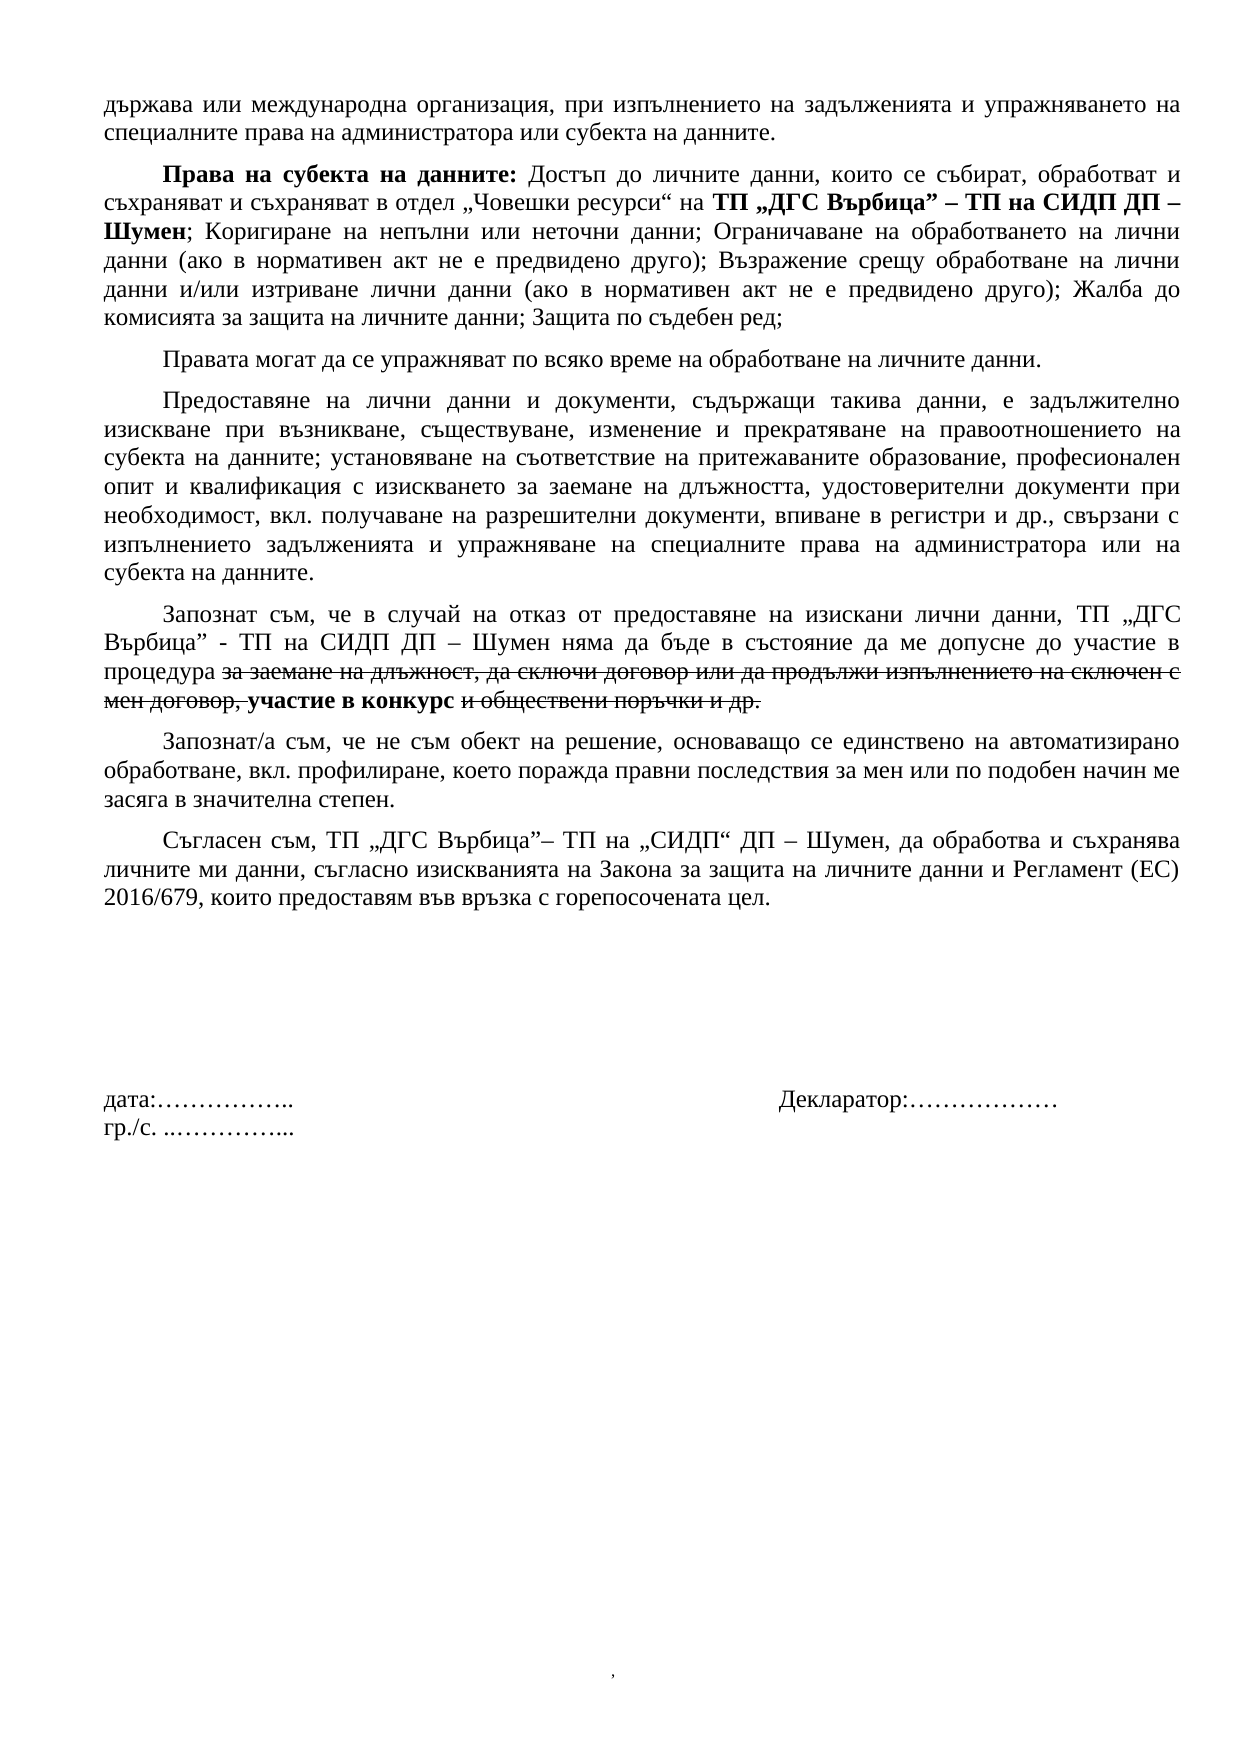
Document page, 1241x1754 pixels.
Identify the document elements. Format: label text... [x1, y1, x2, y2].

text Предоставяне на лични данни и документи, съдържащи такива данни, е задължително изискване при възникване, съществуване, изменение и прекратяване на правоотношението на субекта на данните; установяване на съответствие на притежаваните образование, професионален опит и квалификация с изискването за заемане на длъжността, удостоверителни документи при необходимост, вкл. получаване на разрешителни документи, впиване в регистри и др., свързани с изпълнението задълженията и упражняване на специалните права на администратора или на субекта на данните. [103, 385, 1181, 586]
text Правата могат да се упражняват по всяко време на обработване на личните данни. [103, 344, 1181, 372]
text Запознат съм, че в случай на отказ от предоставяне на изискани лични данни, ТП „ДГС Върбица” - ТП на СИДП ДП – Шумен няма да бъде в състояние да ме допусне до участие в процедура за заемане на длъжност, да сключи договор или да продължи изпълнението на сключен с мен договор, участие в конкурс и обществени поръчки и др. [103, 599, 1181, 714]
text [103, 89, 1181, 146]
text гр./с. ..…………... [103, 1112, 1181, 1141]
text Права на субекта на данните: Достъп до личните данни, които се събират, обработват и съхраняват и съхраняват в отдел „Човешки ресурси“ на ТП „ДГС Върбица” – ТП на СИДП ДП – Шумен; Коригиране на непълни или неточни данни; Ограничаване на обработването на лични данни (ако в нормативен акт не е предвидено друго); Възражение срещу обработване на лични данни и/или изтриване лични данни (ако в нормативен акт не е предвидено друго); Жалба до комисията за защита на личните данни; Защита по съдебен ред; [103, 159, 1181, 331]
text Запознат/а съм, че не съм обект на решение, основаващо се единствено на автоматизирано обработване, вкл. профилиране, което поражда правни последствия за мен или по подобен начин ме засяга в значителна степен. [103, 726, 1181, 812]
text дата:…………….. Декларатор:……………… [103, 1084, 1181, 1112]
text Съгласен съм, ТП „ДГС Върбица”– ТП на „СИДП“ ДП – Шумен, да обработва и съхранява личните ми данни, съгласно изискванията на Закона за защита на личните данни и Регламент (ЕС) 2016/679, които предоставям във връзка с горепосочената цел. [103, 825, 1181, 911]
